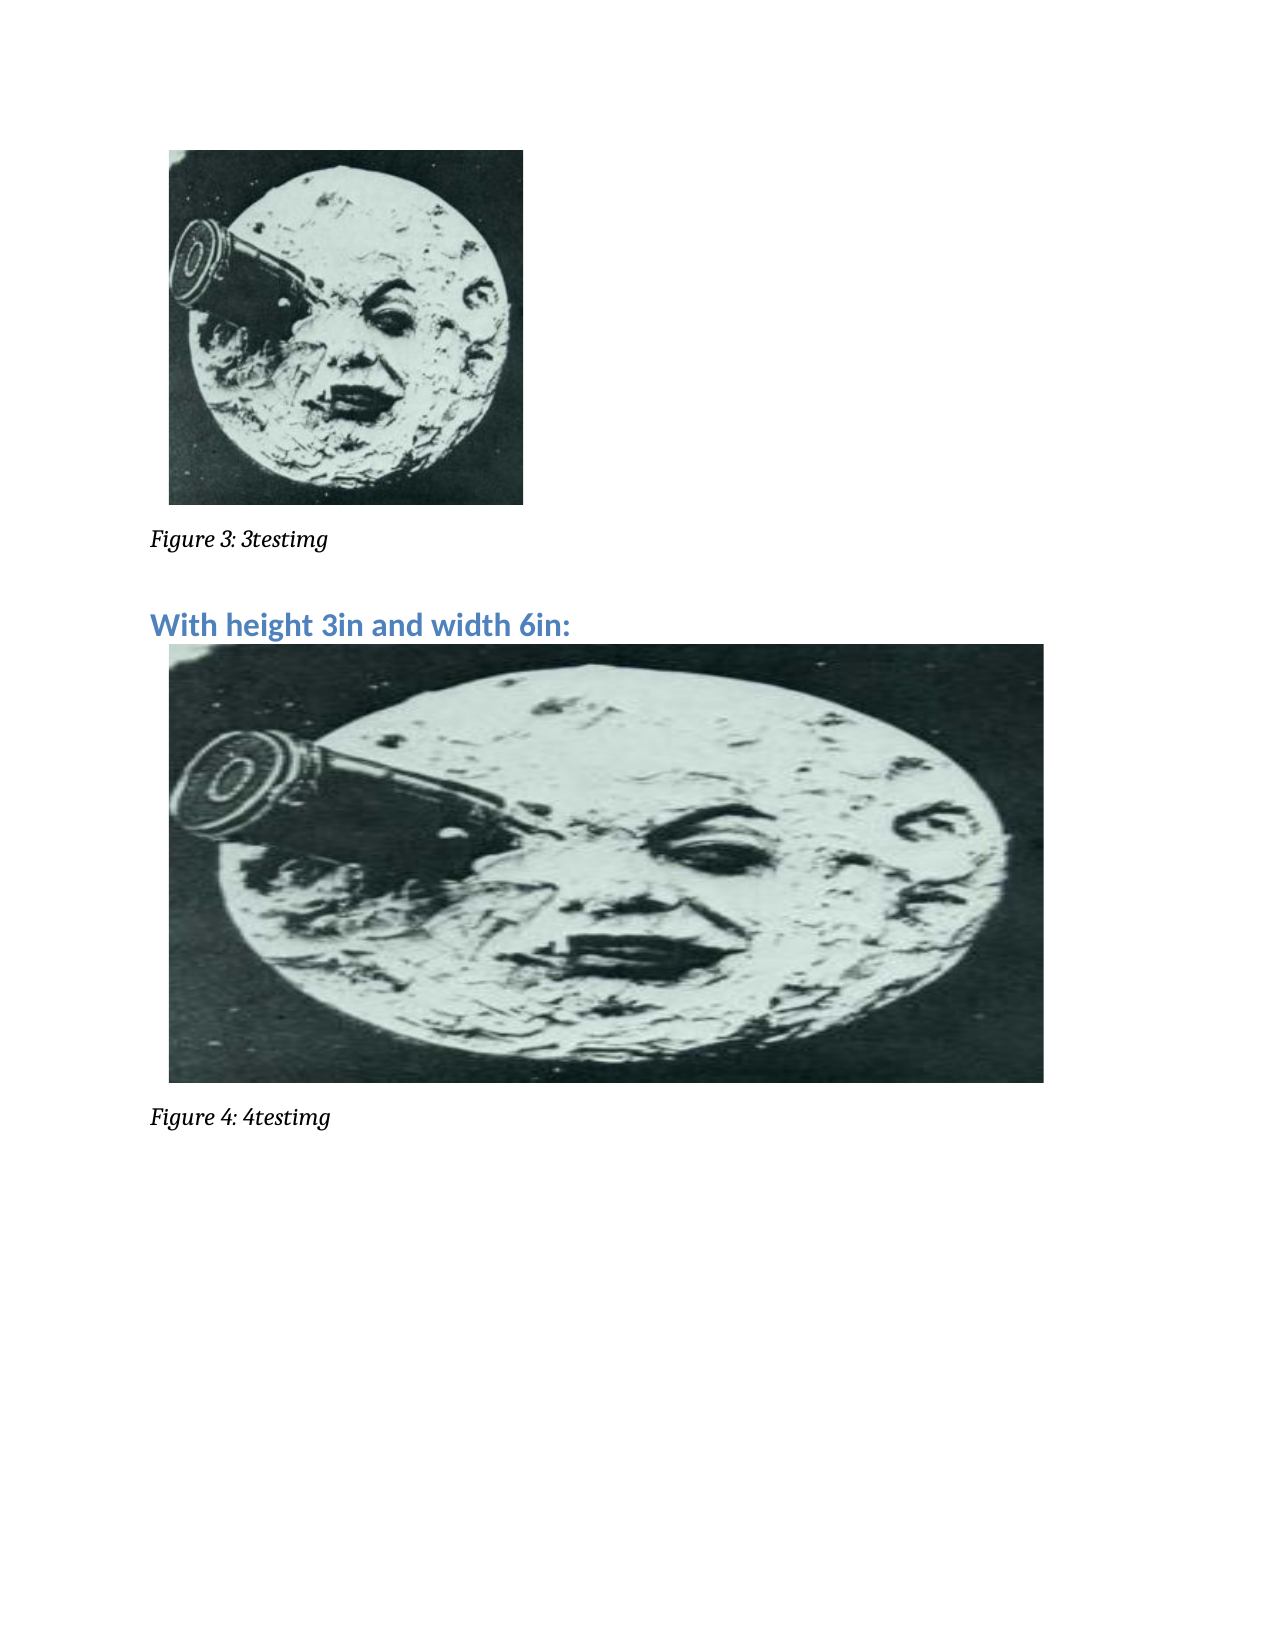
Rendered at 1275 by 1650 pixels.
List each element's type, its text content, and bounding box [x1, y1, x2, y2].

picture [168, 644, 1044, 1083]
picture [168, 150, 524, 505]
subtitle With height 3in and width 6in: [150, 604, 1125, 645]
